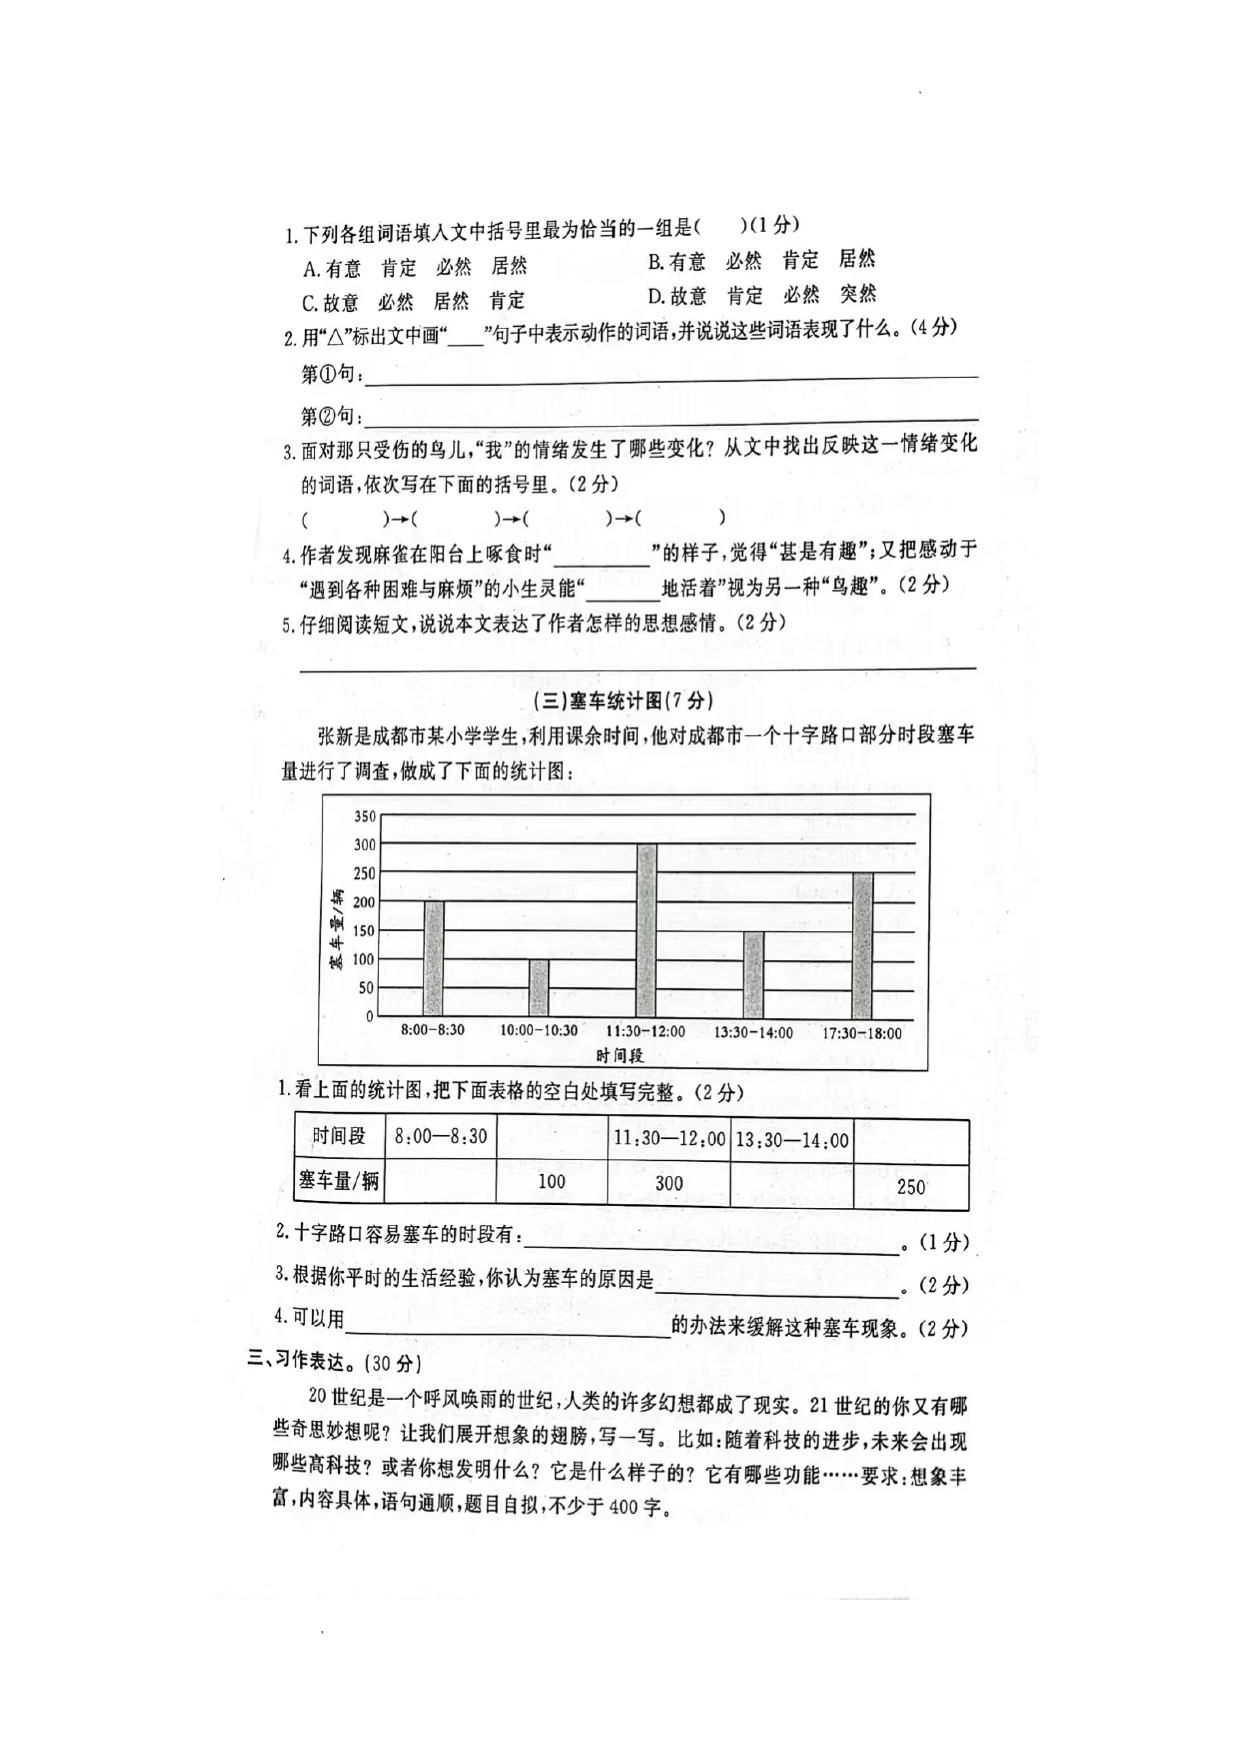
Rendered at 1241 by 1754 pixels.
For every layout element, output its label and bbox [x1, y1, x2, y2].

picture [187, 150, 1039, 1600]
